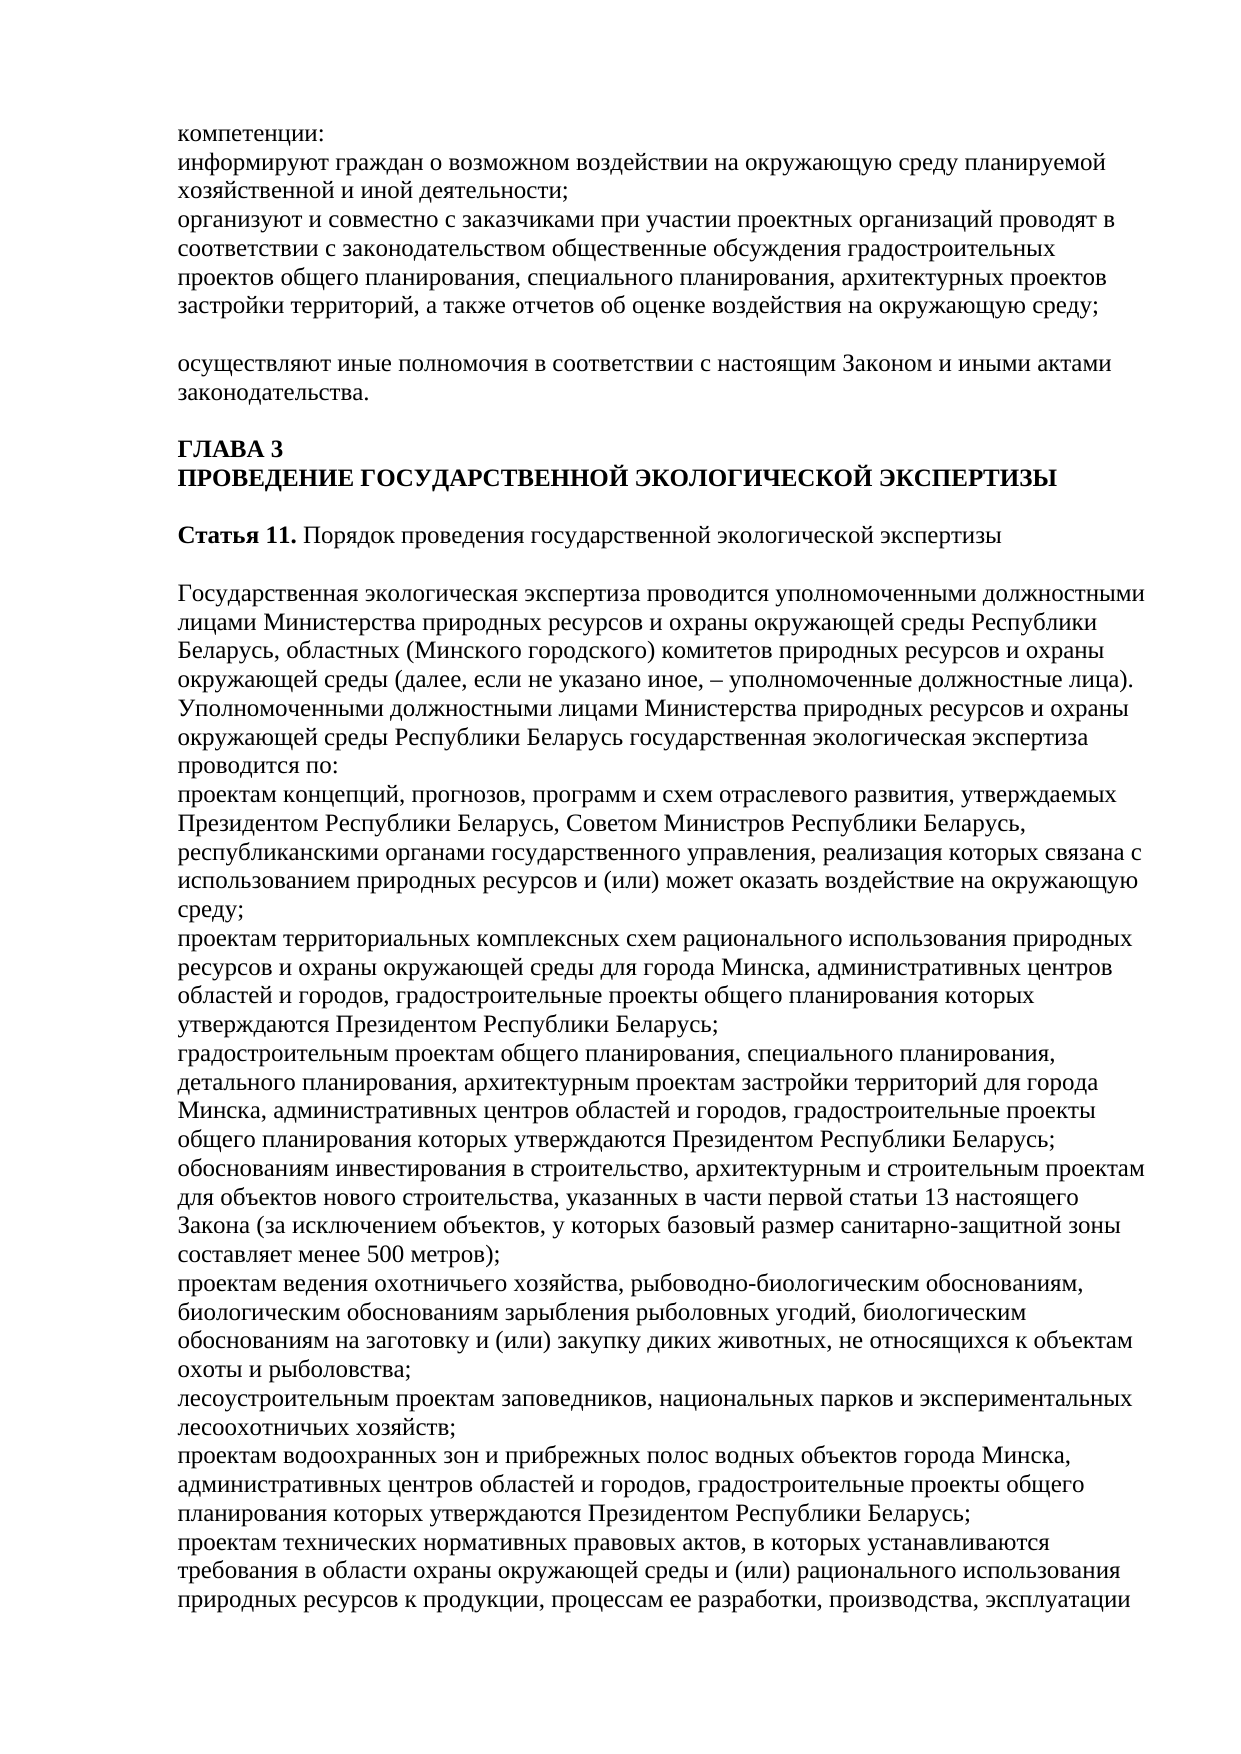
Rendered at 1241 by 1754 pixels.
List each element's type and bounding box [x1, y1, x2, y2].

text [177, 118, 1152, 1613]
